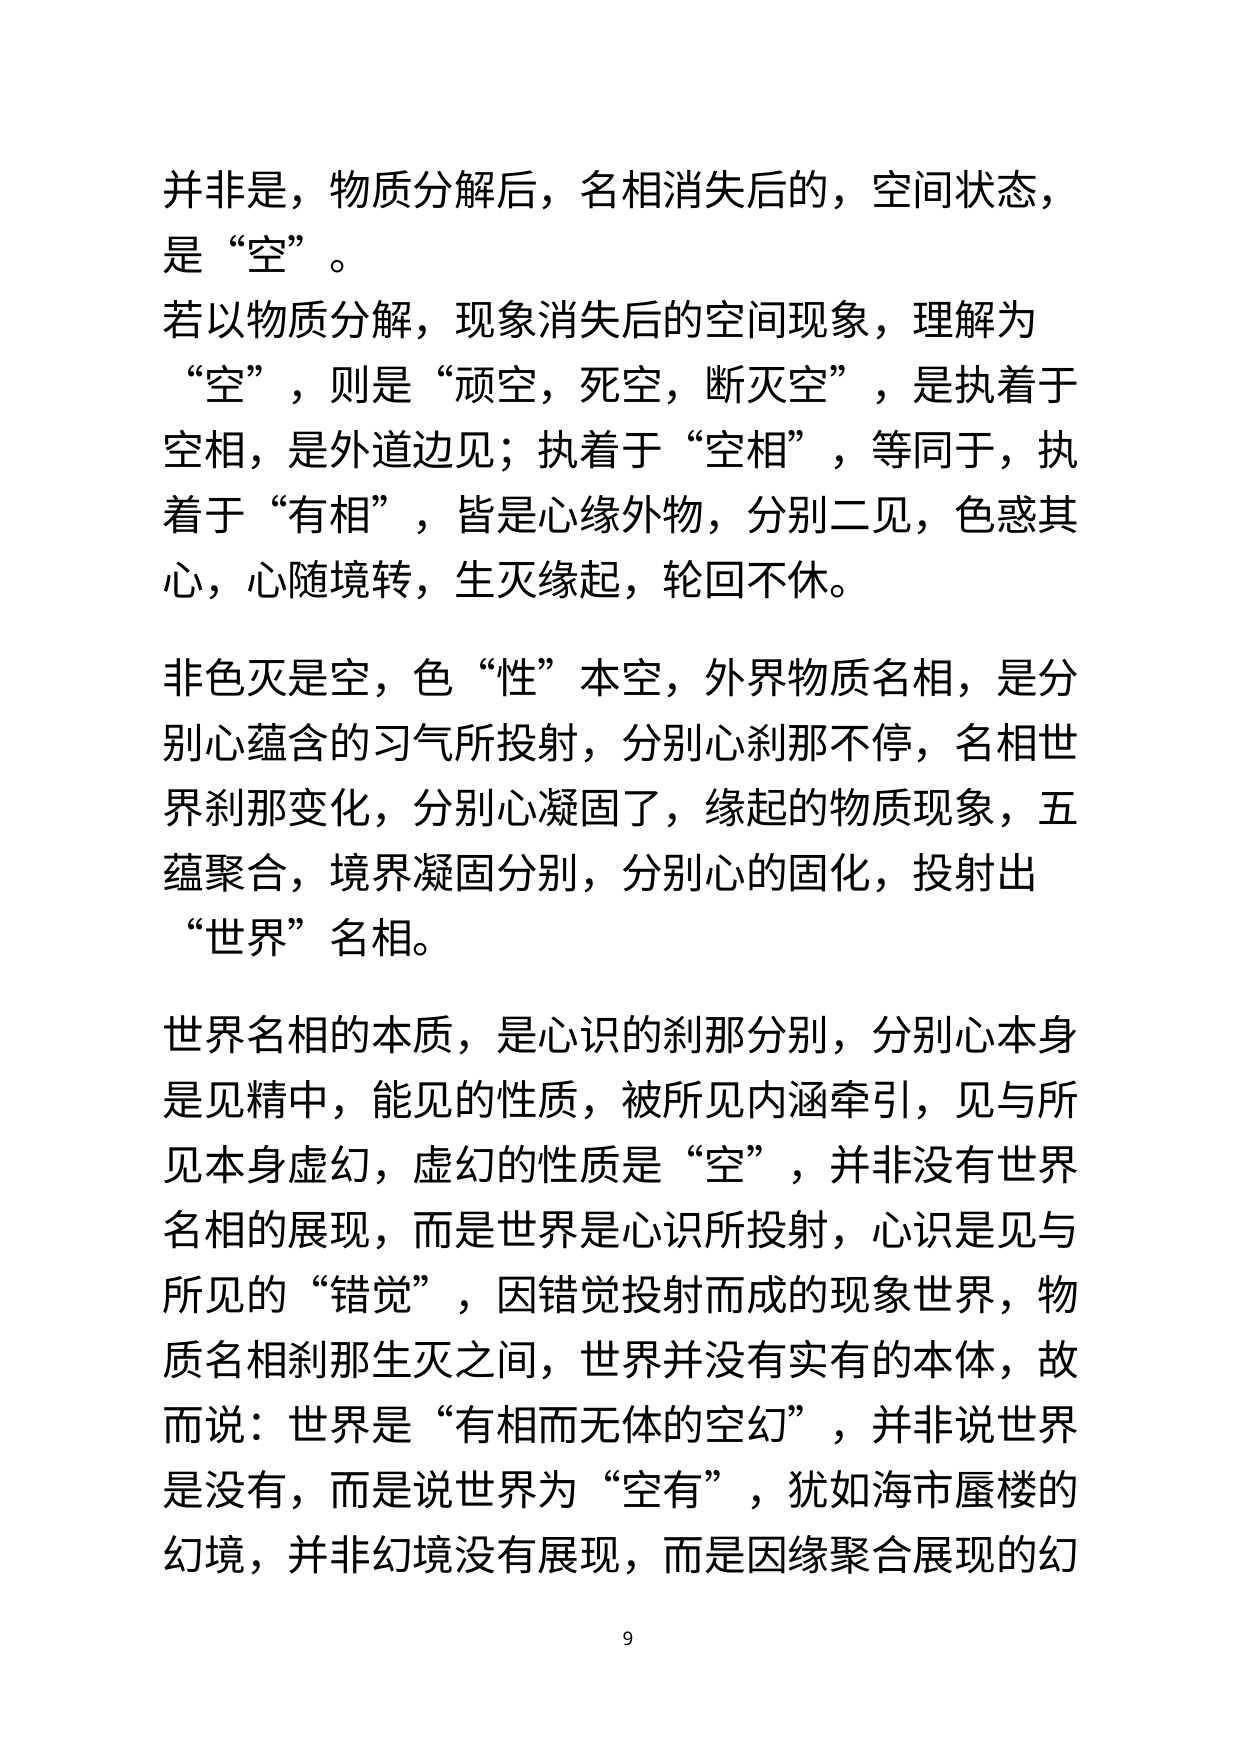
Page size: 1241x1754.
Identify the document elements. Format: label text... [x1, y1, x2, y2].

text 非色灭是空，色“性”本空，外界物质名相，是分别心蕴含的习气所投射，分别心刹那不停，名相世界刹那变化，分别心凝固了，缘起的物质现象，五蕴聚合，境界凝固分别，分别心的固化，投射出“世界”名相。 [162, 643, 1093, 968]
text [162, 1000, 1093, 1585]
text 并非是，物质分解后，名相消失后的，空间状态，是“空”。 [162, 155, 1093, 285]
text 若以物质分解，现象消失后的空间现象，理解为“空”，则是“顽空，死空，断灭空”，是执着于空相，是外道边见；执着于“空相”，等同于，执着于“有相”，皆是心缘外物，分别二见，色惑其心，心随境转，生灭缘起，轮回不休。 [162, 285, 1093, 610]
